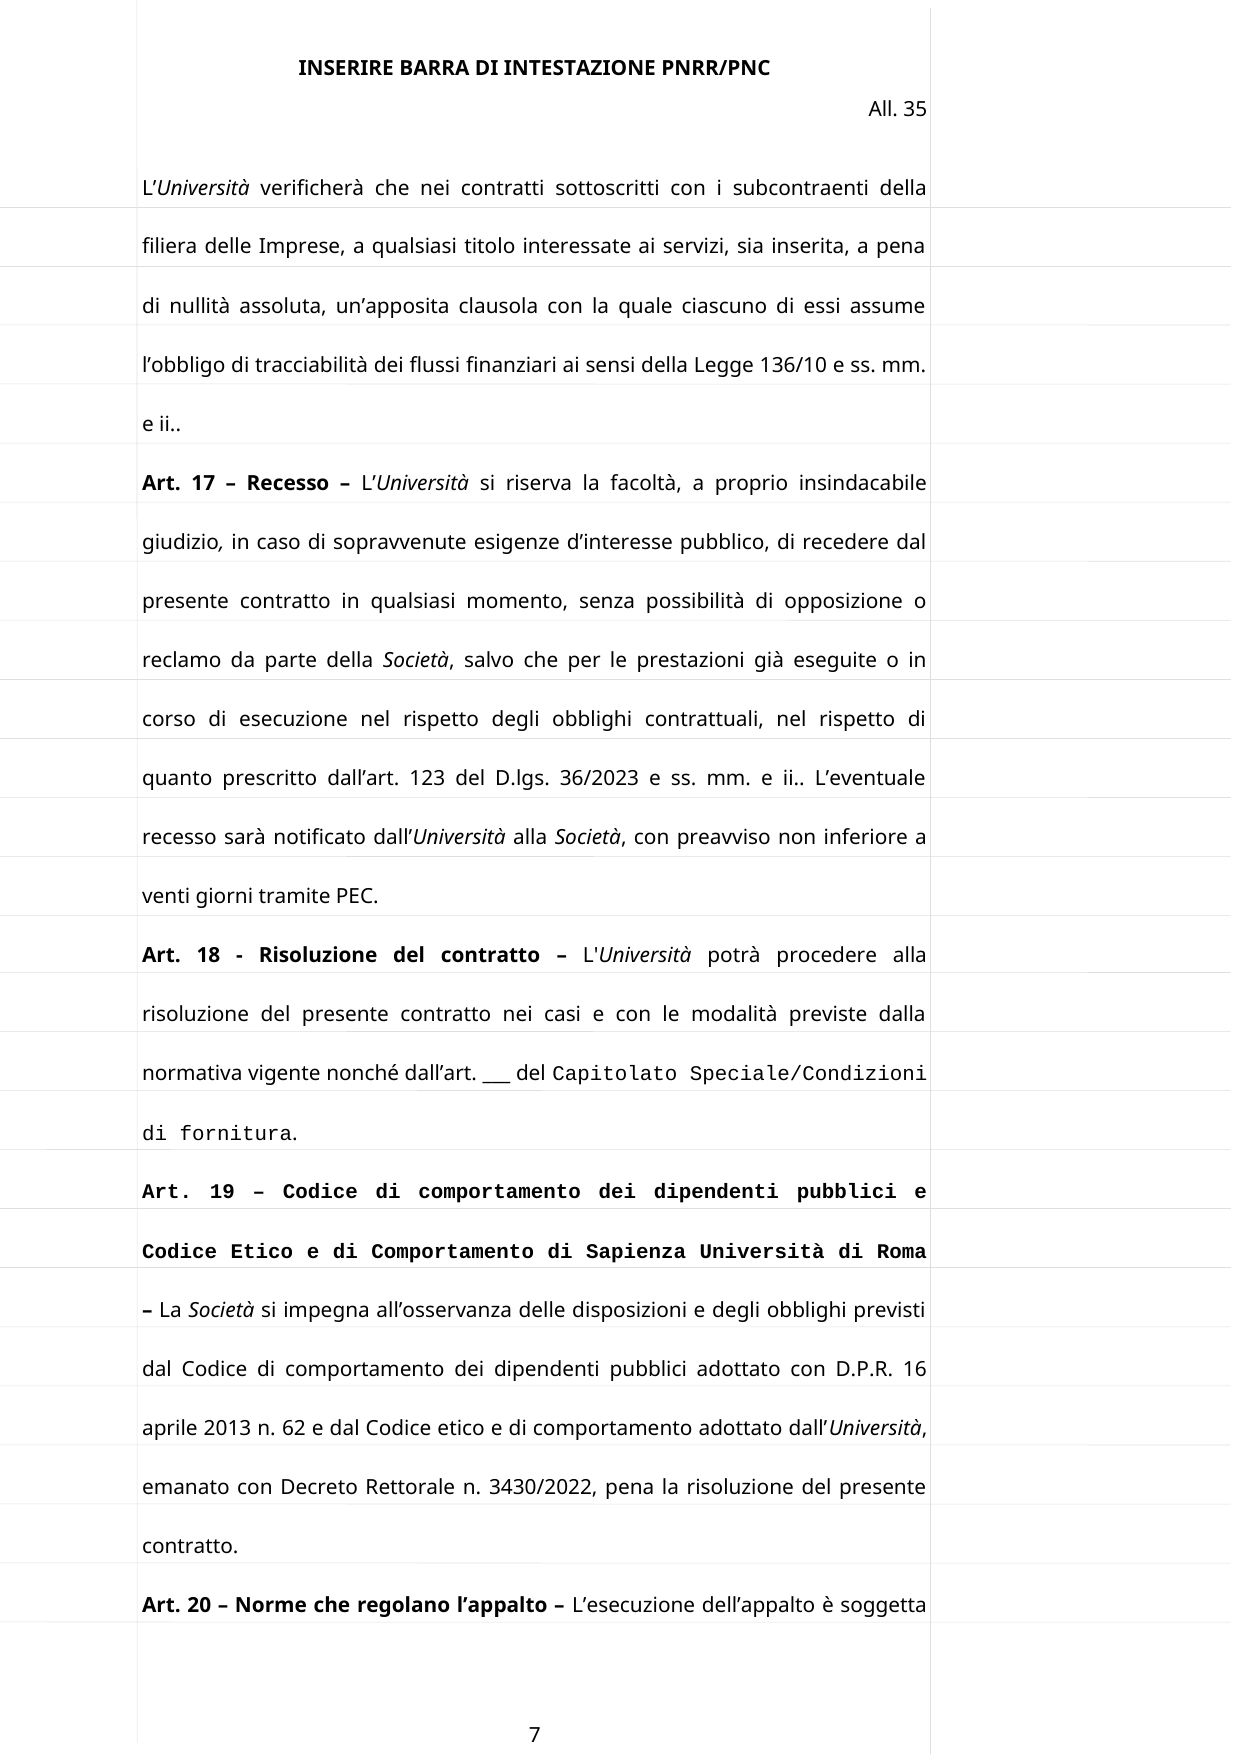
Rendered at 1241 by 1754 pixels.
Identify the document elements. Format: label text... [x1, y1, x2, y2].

text Art. 18 - Risoluzione del contratto – L'Università potrà procedere alla risoluzione del presente contratto nei casi e con le modalità previste dalla normativa vigente nonché dall’art. ___ del Capitolato Speciale/Condizioni di fornitura. [142, 916, 927, 1152]
text L’Università verificherà che nei contratti sottoscritti con i subcontraenti della filiera delle Imprese, a qualsiasi titolo interessate ai servizi, sia inserita, a pena di nullità assoluta, un’apposita clausola con la quale ciascuno di essi assume l’obbligo di tracciabilità dei flussi finanziari ai sensi della Legge 136/10 e ss. mm. e ii.. [142, 148, 927, 443]
text Art. 19 – Codice di comportamento dei dipendenti pubblici e Codice Etico e di Comportamento di Sapienza Università di Roma – La Società si impegna all’osservanza delle disposizioni e degli obblighi previsti dal Codice di comportamento dei dipendenti pubblici adottato con D.P.R. 16 aprile 2013 n. 62 e dal Codice etico e di comportamento adottato dall’Università, emanato con Decreto Rettorale n. 3430/2022, pena la risoluzione del presente contratto. [142, 1152, 927, 1565]
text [142, 1565, 927, 1624]
text Art. 17 – Recesso – L’Università si riserva la facoltà, a proprio insindacabile giudizio, in caso di sopravvenute esigenze d’interesse pubblico, di recedere dal presente contratto in qualsiasi momento, senza possibilità di opposizione o reclamo da parte della Società, salvo che per le prestazioni già eseguite o in corso di esecuzione nel rispetto degli obblighi contrattuali, nel rispetto di quanto prescritto dall’art. 123 del D.lgs. 36/2023 e ss. mm. e ii.. L’eventuale recesso sarà notificato dall’Università alla Società, con preavviso non inferiore a venti giorni tramite PEC. [142, 443, 927, 916]
